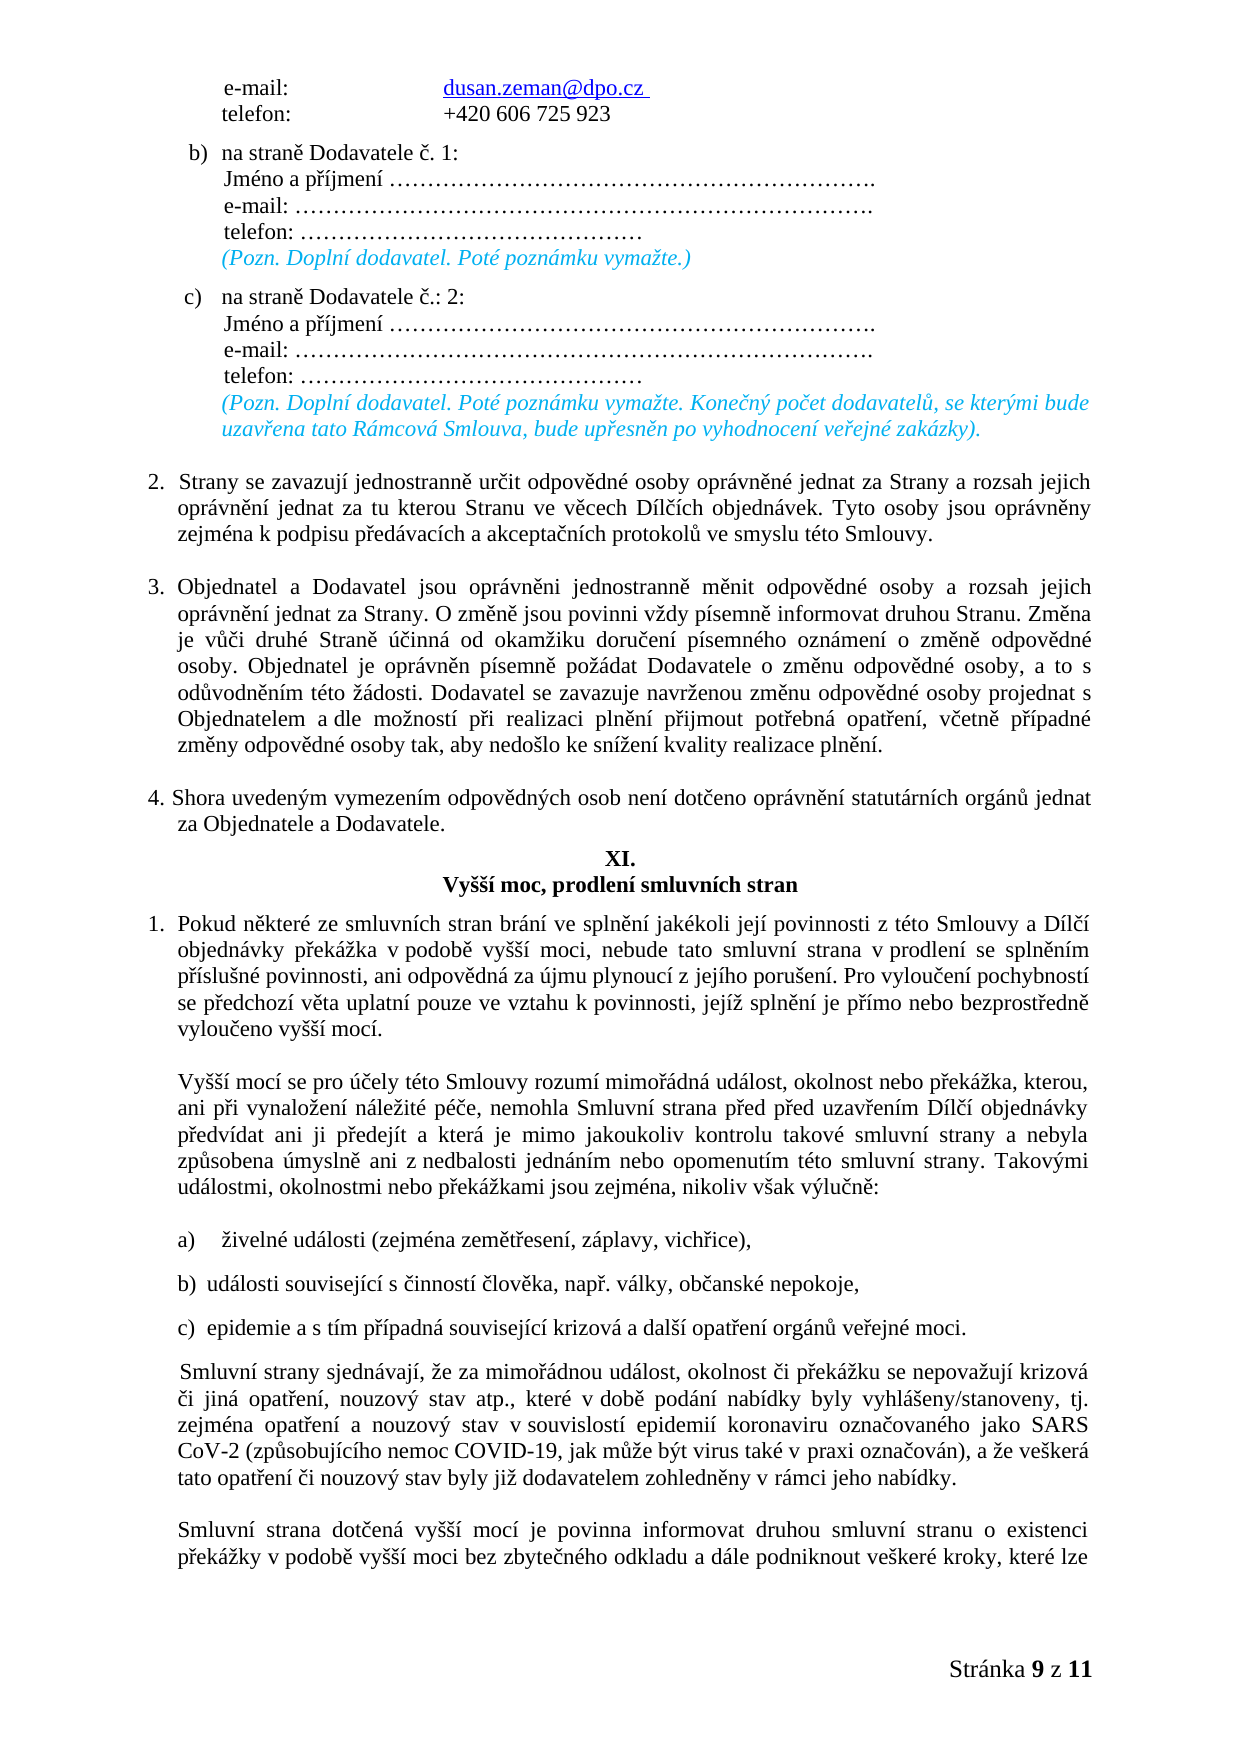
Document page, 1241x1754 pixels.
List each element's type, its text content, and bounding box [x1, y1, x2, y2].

list události související s činností člověka, např. války, občanské nepokoje, [177, 1270, 1093, 1296]
list epidemie a s tím případná související krizová a další opatření orgánů veřejné moci. [177, 1314, 1093, 1341]
text Vyšší moc, prodlení smluvních stran [148, 871, 1093, 897]
list Vyšší mocí se pro účely této Smlouvy rozumí mimořádná událost, okolnost nebo překážka, kterou, ani při vynaložení náležité péče, nemohla Smluvní strana před před uzavřením Dílčí objednávky předvídat ani ji předejít a která je mimo jakoukoliv kontrolu takové smluvní strany a nebyla způsobena úmyslně ani z nedbalosti jednáním nebo opomenutím této smluvní strany. Takovými událostmi, okolnostmi nebo překážkami jsou zejména, nikoliv však výlučně: [177, 1068, 1089, 1200]
text telefon: ……………………………………… [207, 218, 1093, 244]
text e-mail: …………………………………………………………………. [207, 336, 1093, 362]
text 2. Strany se zavazují jednostranně určit odpovědné osoby oprávněné jednat za Strany a rozsah jejich oprávnění jednat za tu kterou Stranu ve věcech Dílčích objednávek. Tyto osoby jsou oprávněny zejména k podpisu předávacích a akceptačních protokolů ve smyslu této Smlouvy. [148, 468, 1093, 547]
text b) na straně Dodavatele č. 1: [177, 139, 1093, 165]
text XI. [148, 844, 1093, 871]
text telefon: +420 606 725 923 [207, 100, 1093, 127]
text e-mail: dusan.zeman@dpo.cz [207, 74, 1093, 100]
list na straně Dodavatele č.: 2: [184, 283, 1093, 310]
text (Pozn. Doplní dodavatel. Poté poznámku vymažte.) [221, 244, 1093, 271]
list Smluvní strany sjednávají, že za mimořádnou událost, okolnost či překážku se nepovažují krizová či jiná opatření, nouzový stav atp., které v době podání nabídky byly vyhlášeny/stanoveny, tj. zejména opatření a nouzový stav v souvislostí epidemií koronaviru označovaného jako SARS CoV-2 (způsobujícího nemoc COVID-19, jak může být virus také v praxi označován), a že veškerá tato opatření či nouzový stav byly již dodavatelem zohledněny v rámci jeho nabídky. [133, 1358, 1089, 1490]
text Jméno a příjmení ………………………………………………………. [207, 310, 1093, 336]
text 3. Objednatel a Dodavatel jsou oprávněni jednostranně měnit odpovědné osoby a rozsah jejich oprávnění jednat za Strany. O změně jsou povinni vždy písemně informovat druhou Stranu. Změna je vůči druhé Straně účinná od okamžiku doručení písemného oznámení o změně odpovědné osoby. Objednatel je oprávněn písemně požádat Dodavatele o změnu odpovědné osoby, a to s odůvodněním této žádosti. Dodavatel se zavazuje navrženou změnu odpovědné osoby projednat s Objednatelem a dle možností při realizaci plnění přijmout potřebná opatření, včetně případné změny odpovědné osoby tak, aby nedošlo ke snížení kvality realizace plnění. [148, 573, 1093, 758]
text e-mail: …………………………………………………………………. [207, 192, 1093, 218]
text 4. Shora uvedeným vymezením odpovědných osob není dotčeno oprávnění statutárních orgánů jednat za Objednatele a Dodavatele. [148, 784, 1093, 837]
list živelné události (zejména zemětřesení, záplavy, vichřice), [103, 1226, 1093, 1252]
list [177, 1516, 1089, 1569]
text Jméno a příjmení ………………………………………………………. [207, 165, 1093, 192]
list Pokud některé ze smluvních stran brání ve splnění jakékoli její povinnosti z této Smlouvy a Dílčí objednávky překážka v podobě vyšší moci, nebude tato smluvní strana v prodlení se splněním příslušné povinnosti, ani odpovědná za újmu plynoucí z jejího porušení. Pro vyloučení pochybností se předchozí věta uplatní pouze ve vztahu k povinnosti, jejíž splnění je přímo nebo bezprostředně vyloučeno vyšší mocí. [148, 910, 1089, 1042]
text (Pozn. Doplní dodavatel. Poté poznámku vymažte. Konečný počet dodavatelů, se kterými bude uzavřena tato Rámcová Smlouva, bude upřesněn po vyhodnocení veřejné zakázky). [221, 389, 1093, 441]
text telefon: ……………………………………… [207, 362, 1093, 389]
